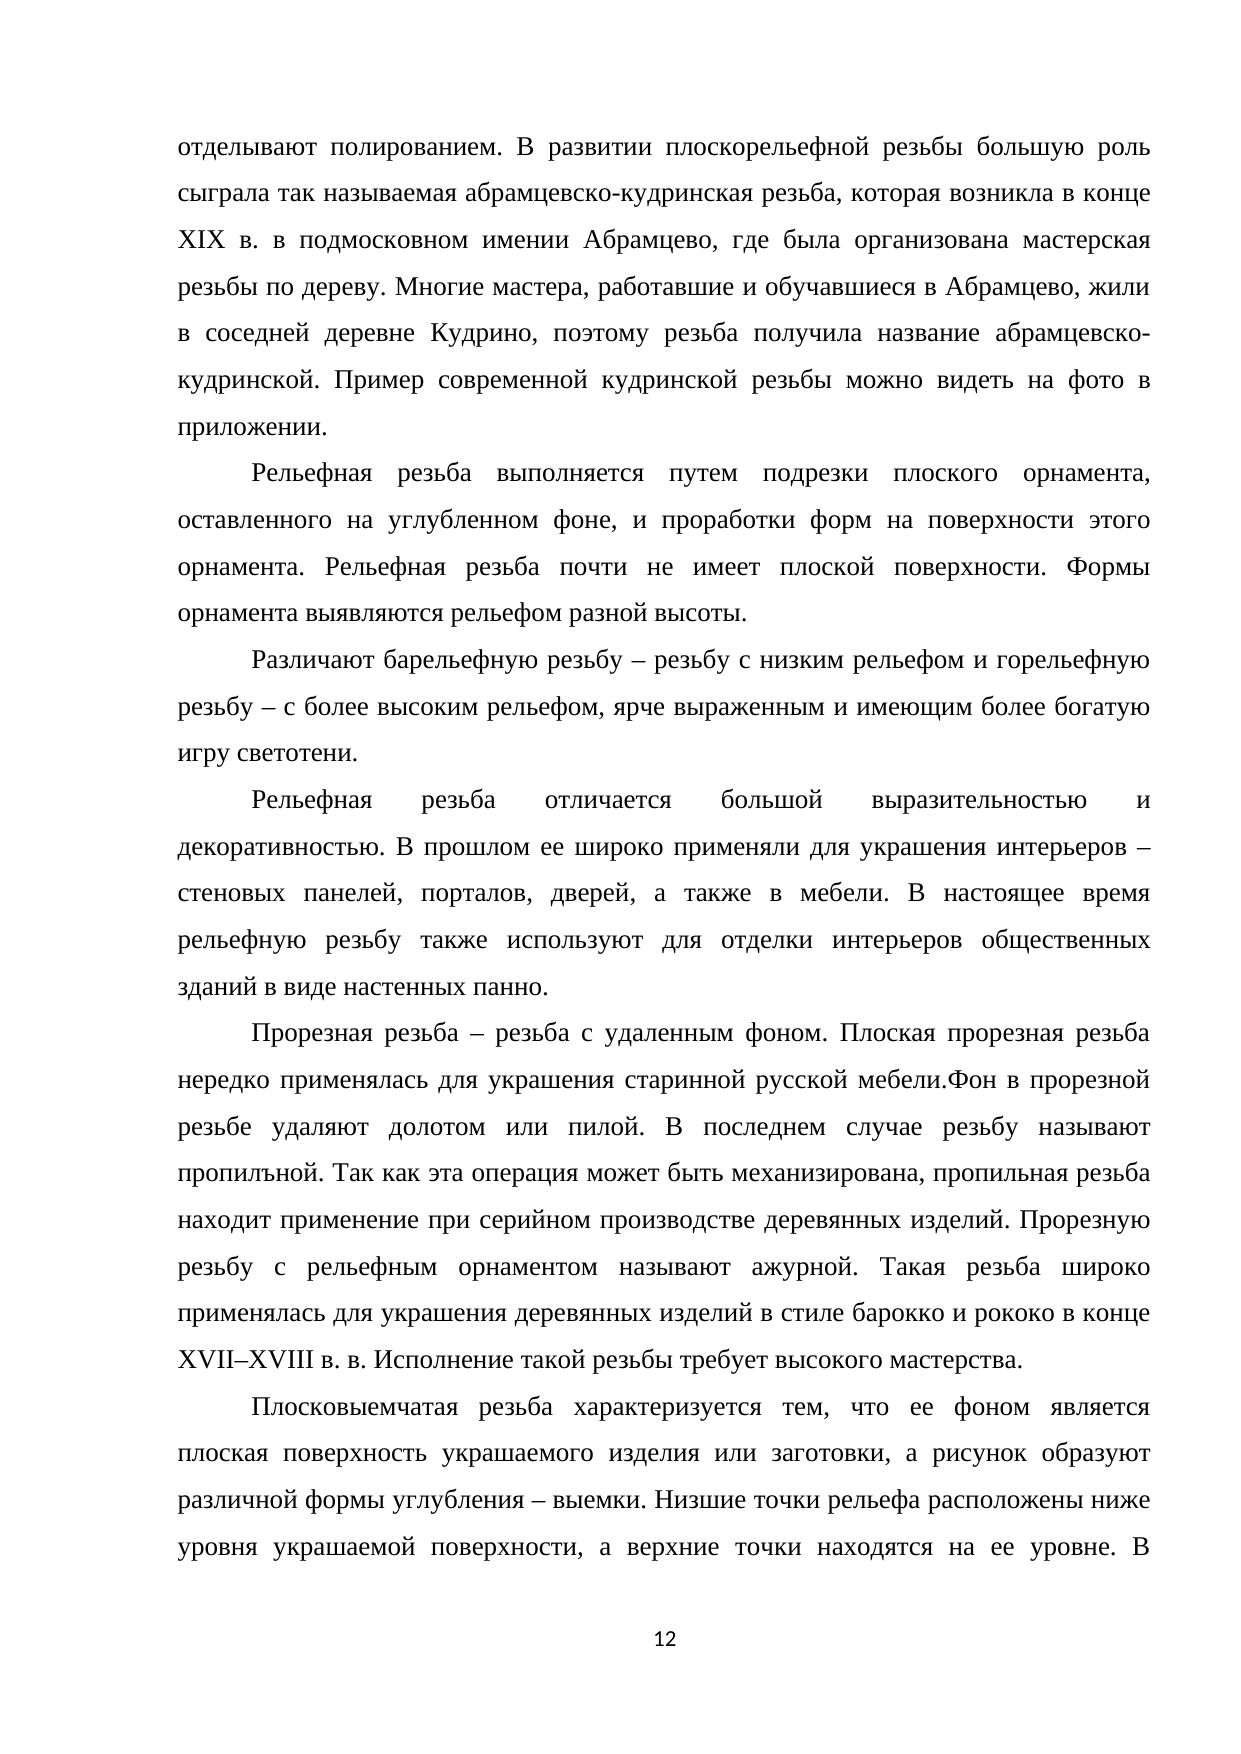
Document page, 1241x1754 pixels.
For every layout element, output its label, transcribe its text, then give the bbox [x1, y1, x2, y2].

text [177, 130, 1152, 441]
text Рельефная резьба выполняется путем подрезки плоского орнамента, оставленного на углубленном фоне, и проработки форм на поверхности этого орнамента. Рельефная резьба почти не имеет плоской поверхности. Формы орнамента выявляются рельефом разной высоты. [177, 456, 1152, 628]
text Рельефная резьба отличается большой выразительностью и декоративностью. В прошлом ее широко применяли для украшения интерьеров – стеновых панелей, порталов, дверей, а также в мебели. В настоящее время рельефную резьбу также используют для отделки интерьеров общественных зданий в виде настенных панно. [177, 783, 1152, 1001]
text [177, 1390, 1152, 1561]
text Различают барельефную резьбу – резьбу с низким рельефом и горельефную резьбу – с более высоким рельефом, ярче выраженным и имеющим более богатую игру светотени. [177, 643, 1152, 768]
text Прорезная резьба – резьба с удаленным фоном. Плоская прорезная резьба нередко применялась для украшения старинной русской мебели.Фон в прорезной резьбе удаляют долотом или пилой. В последнем случае резьбу называют пропилъной. Так как эта операция может быть механизирована, пропильная резьба находит применение при серийном производстве деревянных изделий. Прорезную резьбу с рельефным орнаментом называют ажурной. Такая резьба широко применялась для украшения деревянных изделий в стиле барокко и рококо в конце XVII–XVIII в. в. Исполнение такой резьбы требует высокого мастерства. [177, 1016, 1152, 1374]
